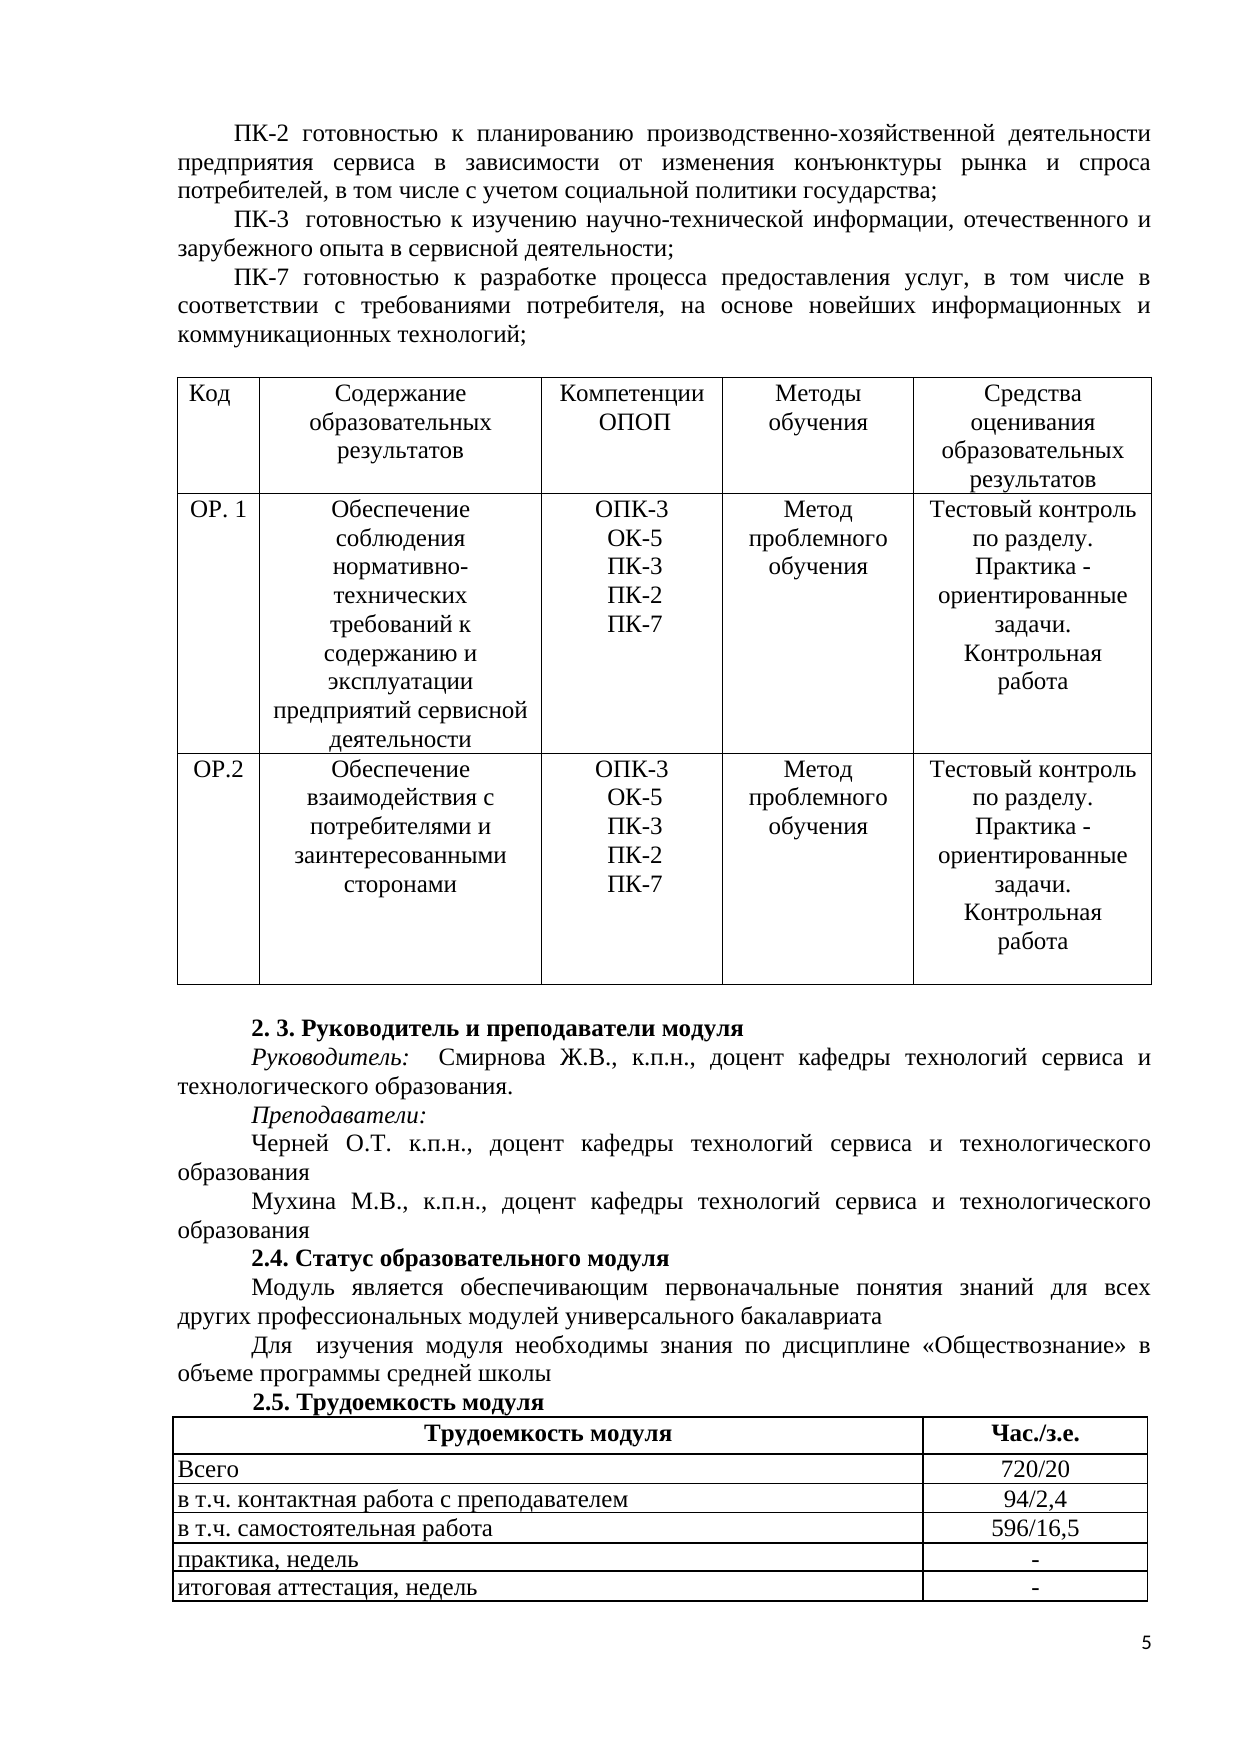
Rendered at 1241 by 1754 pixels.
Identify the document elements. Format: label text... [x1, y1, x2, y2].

text ПК-2 готовностью к планированию производственно-хозяйственной деятельности предприятия сервиса в зависимости от изменения конъюнктуры рынка и спроса потребителей, в том числе с учетом социальной политики государства; [177, 118, 1152, 204]
table_cell Метод проблемного обучения [723, 494, 913, 753]
text Руководитель: Смирнова Ж.В., к.п.н., доцент кафедры технологий сервиса и технологического образования. [177, 1042, 1152, 1100]
table_cell 94/2,4 [924, 1484, 1147, 1511]
table_header Час./з.е. [924, 1418, 1147, 1453]
text ПК-7 готовностью к разработке процесса предоставления услуг, в том числе в соответствии с требованиями потребителя, на основе новейших информационных и коммуникационных технологий; [177, 262, 1152, 348]
table_cell Тестовый контроль по разделу. Практика -ориентированные задачи. Контрольная работа [914, 494, 1151, 753]
text 2.4. Статус образовательного модуля [177, 1243, 1152, 1272]
table_cell в т.ч. самостоятельная работа [174, 1513, 922, 1542]
text Для изучения модуля необходимы знания по дисциплине «Обществознание» в объеме программы средней школы [177, 1330, 1152, 1387]
table_cell ОПК-3 ОК-5 ПК-3 ПК-2 ПК-7 [542, 754, 722, 984]
table_cell ОПК-3 ОК-5 ПК-3 ПК-2 ПК-7 [542, 494, 722, 753]
text Мухина М.В., к.п.н., доцент кафедры технологий сервиса и технологического образования [177, 1186, 1152, 1243]
text 2.5. Трудоемкость модуля [177, 1387, 1152, 1416]
text ПК-3 готовностью к изучению научно-технической информации, отечественного и зарубежного опыта в сервисной деятельности; [177, 204, 1152, 262]
table_header Трудоемкость модуля [174, 1418, 922, 1453]
table_cell Метод проблемного обучения [723, 754, 913, 984]
table_cell 720/20 [924, 1455, 1147, 1483]
table_cell итоговая аттестация, недель [174, 1572, 922, 1600]
table_cell 596/16,5 [924, 1513, 1147, 1542]
table_cell Всего [174, 1455, 922, 1483]
table_header Компетенции ОПОП [542, 378, 722, 493]
text Преподаватели: [177, 1100, 1152, 1128]
table_header Средства оценивания образовательных результатов [914, 378, 1151, 493]
table_cell в т.ч. контактная работа с преподавателем [174, 1484, 922, 1511]
text Модуль является обеспечивающим первоначальные понятия знаний для всех других профессиональных модулей универсального бакалавриата [177, 1272, 1152, 1330]
table_header Код [178, 378, 259, 493]
text Черней О.Т. к.п.н., доцент кафедры технологий сервиса и технологического образования [177, 1128, 1152, 1186]
table_cell - [924, 1572, 1147, 1600]
table_cell - [924, 1544, 1147, 1570]
table_cell ОР. 1 [178, 494, 259, 753]
table_header Методы обучения [723, 378, 913, 493]
text 2. 3. Руководитель и преподаватели модуля [177, 1013, 1152, 1042]
table_cell Обеспечение взаимодействия с потребителями и заинтересованными сторонами [260, 754, 541, 984]
table_header Содержание образовательных результатов [260, 378, 541, 493]
table_cell Обеспечение соблюдения нормативно-технических требований к содержанию и эксплуатации предприятий сервисной деятельности [260, 494, 541, 753]
table_cell Тестовый контроль по разделу. Практика -ориентированные задачи. Контрольная работа [914, 754, 1151, 984]
table_cell ОР.2 [178, 754, 259, 984]
table_cell практика, недель [174, 1544, 922, 1570]
